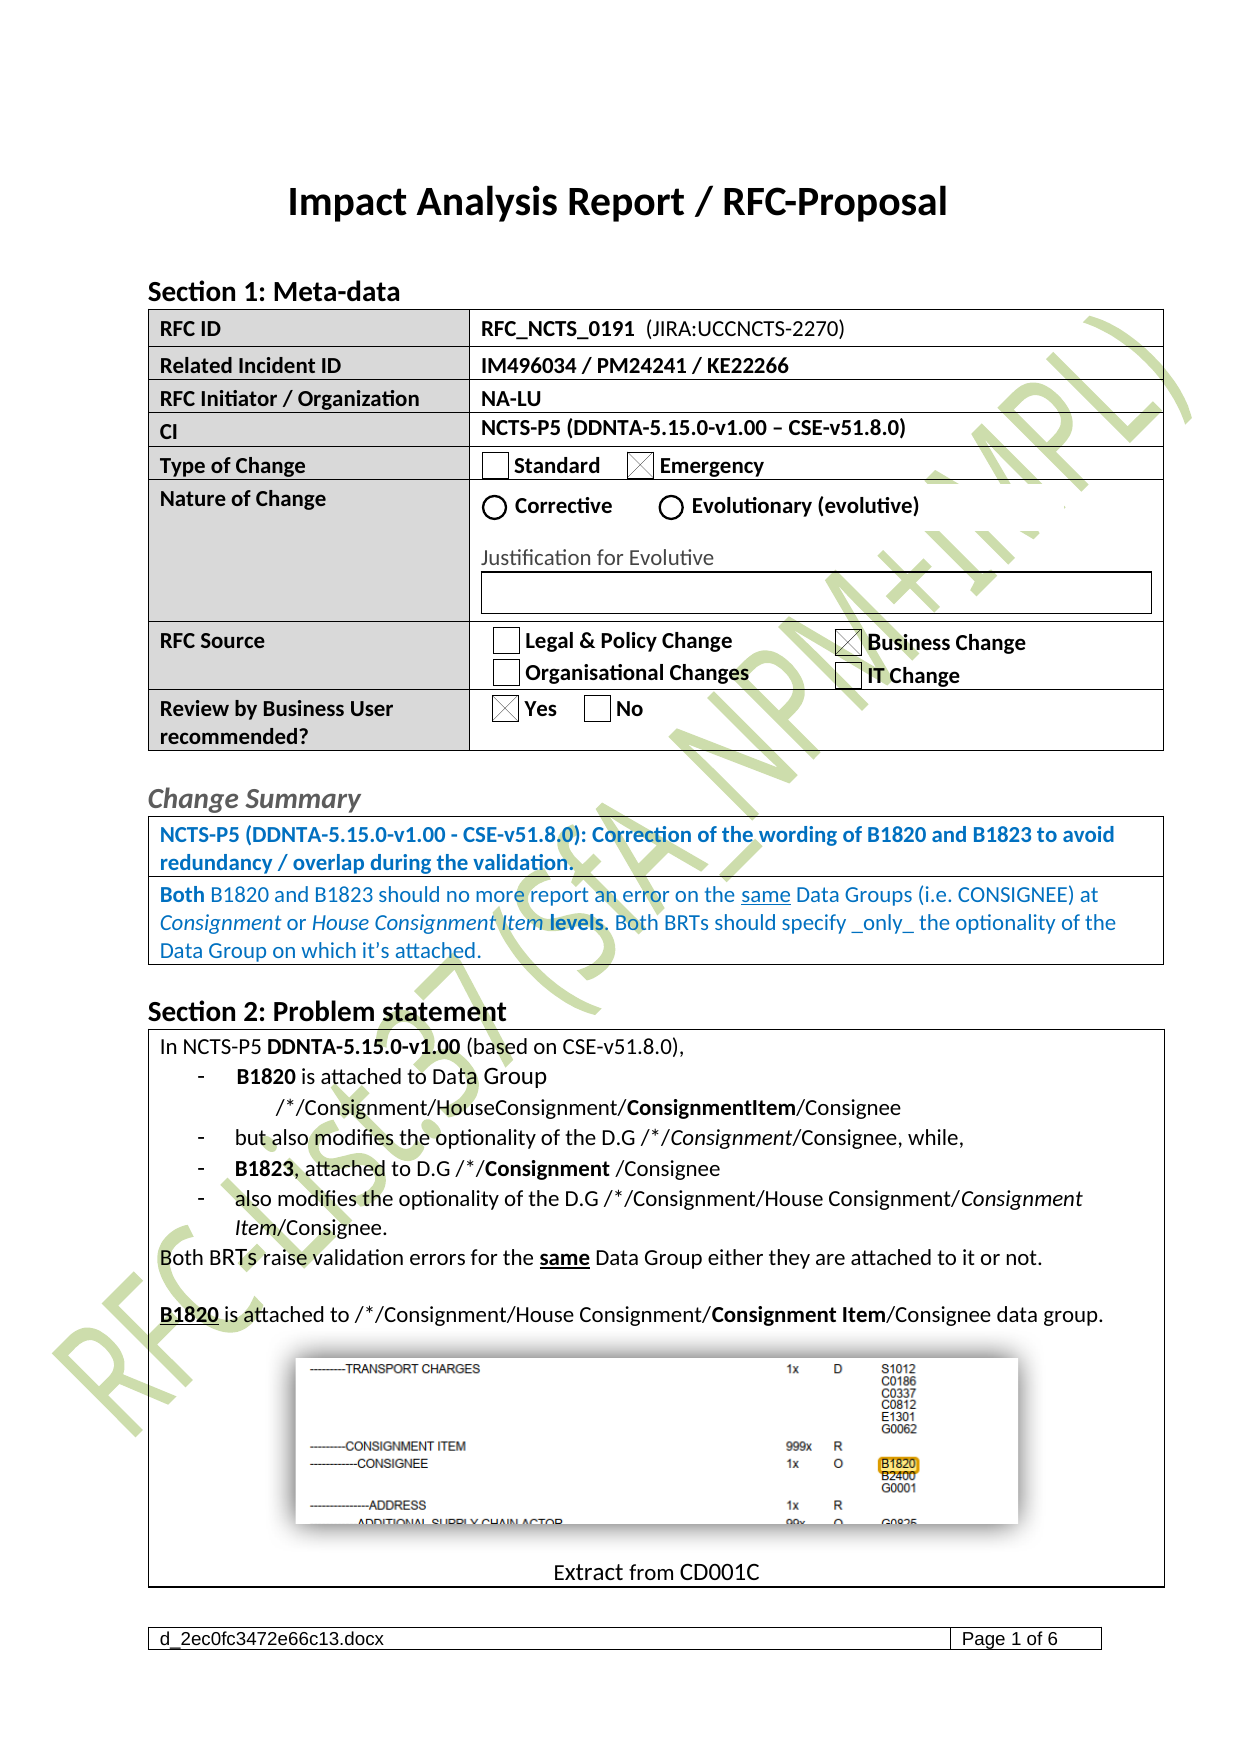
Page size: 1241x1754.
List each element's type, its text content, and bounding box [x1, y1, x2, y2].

table_cell IM496034 / PM24241 / KE22266 [470, 347, 1163, 379]
table_cell [470, 622, 1163, 689]
table_cell Review by Business User recommended? [149, 690, 469, 750]
text Change Summary [148, 780, 1102, 816]
table_cell NCTS-P5 (DDNTA-5.15.0-v1.00 – CSE-v51.8.0) [470, 413, 1163, 446]
subtitle Impact Analysis Report / RFC-Proposal [148, 175, 1102, 226]
table_cell CI [149, 413, 469, 446]
table_cell Standard Emergency [470, 447, 1163, 479]
table_cell RFC Initiator / Organization [149, 380, 469, 412]
table_cell Nature of Change [149, 480, 469, 621]
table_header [149, 1030, 1164, 1586]
text Section 1: Meta-data [148, 273, 1102, 308]
table_cell Related Incident ID [149, 347, 469, 379]
table_cell RFC Source [149, 622, 469, 689]
picture [295, 1358, 1019, 1524]
table_header NCTS-P5 (DDNTA-5.15.0-v1.00 - CSE-v51.8.0): Correction of the wording of B1820 and B1823 to avoid redundancy / overlap during the validation. [149, 817, 1163, 876]
text Section 2: Problem statement [148, 993, 1102, 1028]
table_cell Justification for Evolutive [470, 480, 1163, 621]
table_cell Yes No [470, 690, 1163, 750]
table_header RFC_NCTS_0191 (JIRA:UCCNCTS-2270) [470, 310, 1163, 346]
table_cell Both B1820 and B1823 should no more report an error on the same Data Groups (i.e. CONSIGNEE) at Consignment or House Consignment Item levels. Both BRTs should specify _only_ the optionality of the Data Group on which it’s attached. [149, 877, 1163, 964]
table_cell Type of Change [149, 447, 469, 479]
table_header RFC ID [149, 310, 469, 346]
table_cell NA-LU [470, 380, 1163, 412]
